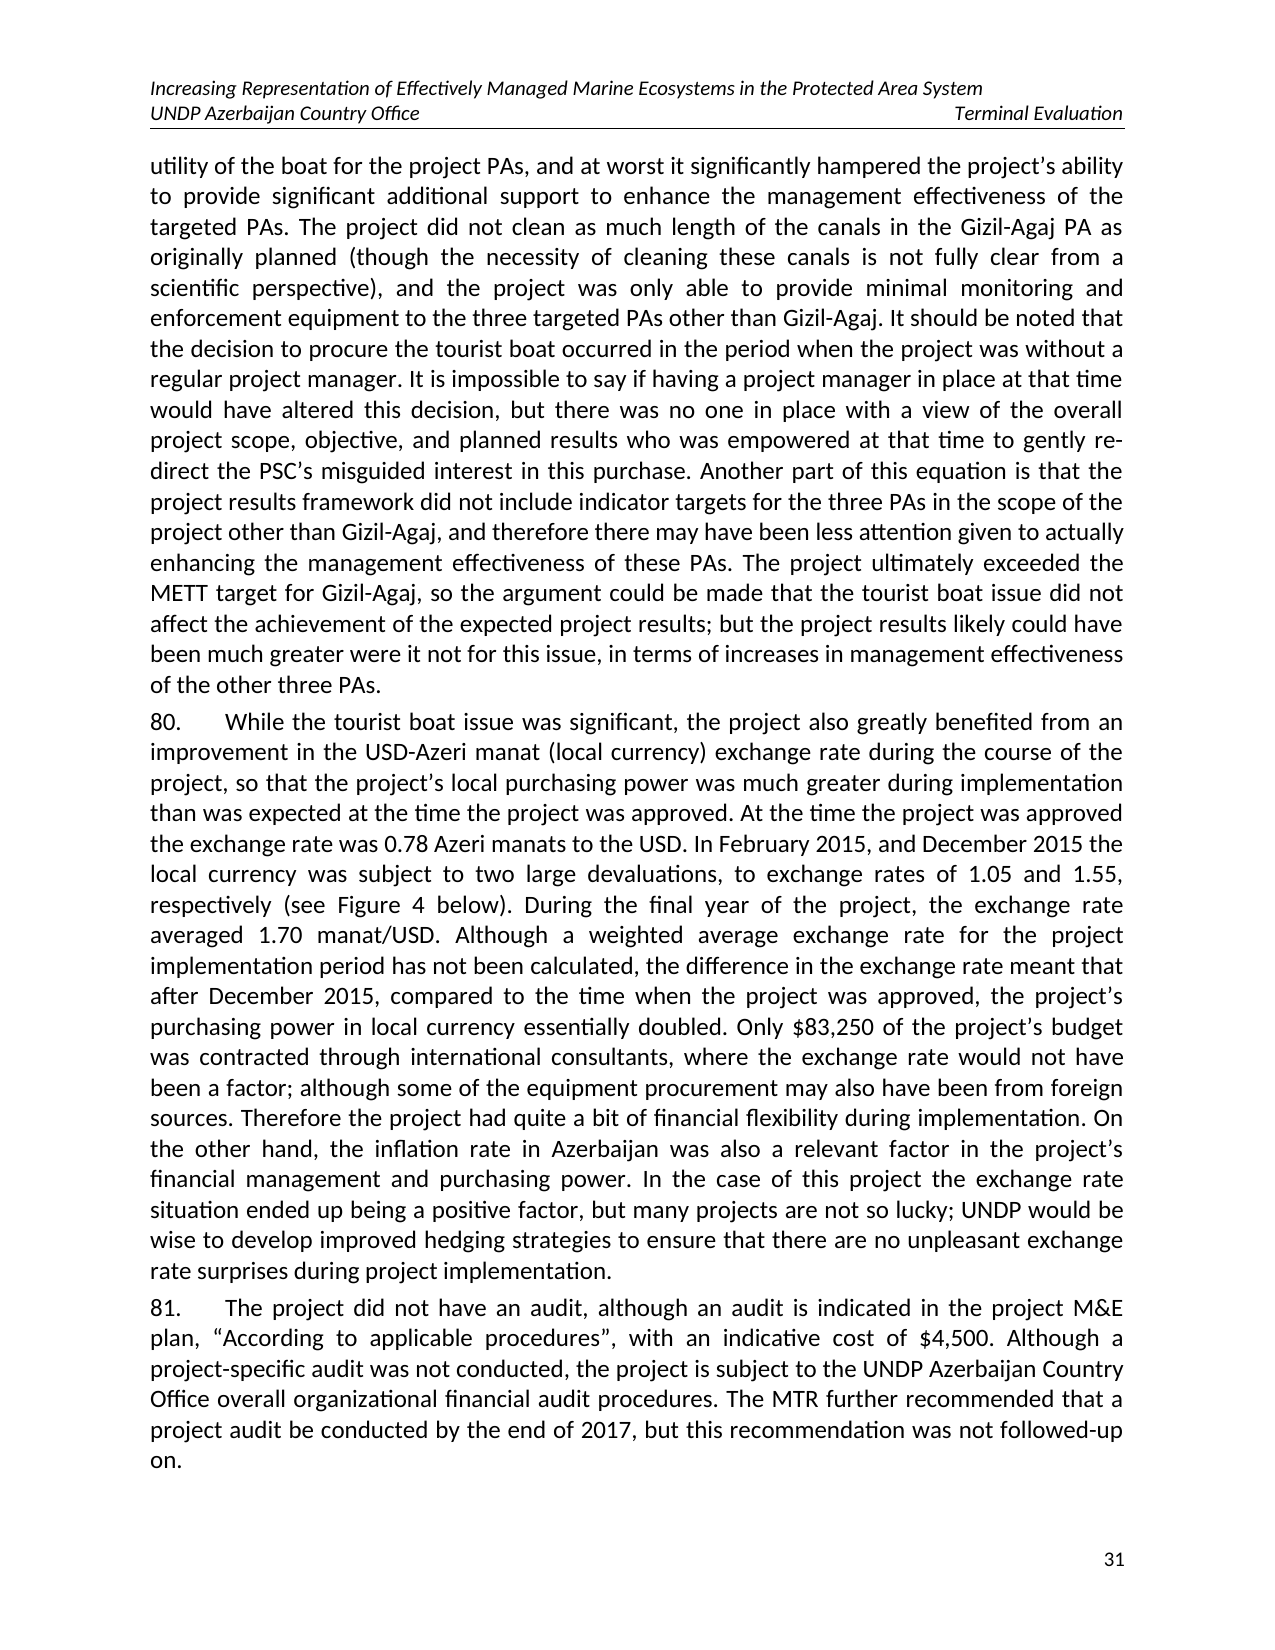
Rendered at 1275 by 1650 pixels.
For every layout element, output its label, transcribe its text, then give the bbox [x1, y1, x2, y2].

text The project did not have an audit, although an audit is indicated in the project M&E plan, “According to applicable procedures”, with an indicative cost of $4,500. Although a project-specific audit was not conducted, the project is subject to the UNDP Azerbaijan Country Office overall organizational financial audit procedures. The MTR further recommended that a project audit be conducted by the end of 2017, but this recommendation was not followed-up on. [150, 1292, 1125, 1475]
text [150, 150, 1125, 699]
text While the tourist boat issue was significant, the project also greatly benefited from an improvement in the USD-Azeri manat (local currency) exchange rate during the course of the project, so that the project’s local purchasing power was much greater during implementation than was expected at the time the project was approved. At the time the project was approved the exchange rate was 0.78 Azeri manats to the USD. In February 2015, and December 2015 the local currency was subject to two large devaluations, to exchange rates of 1.05 and 1.55, respectively (see Figure 4 below). During the final year of the project, the exchange rate averaged 1.70 manat/USD. Although a weighted average exchange rate for the project implementation period has not been calculated, the difference in the exchange rate meant that after December 2015, compared to the time when the project was approved, the project’s purchasing power in local currency essentially doubled. Only $83,250 of the project’s budget was contracted through international consultants, where the exchange rate would not have been a factor; although some of the equipment procurement may also have been from foreign sources. Therefore the project had quite a bit of financial flexibility during implementation. On the other hand, the inflation rate in Azerbaijan was also a relevant factor in the project’s financial management and purchasing power. In the case of this project the exchange rate situation ended up being a positive factor, but many projects are not so lucky; UNDP would be wise to develop improved hedging strategies to ensure that there are no unpleasant exchange rate surprises during project implementation. [150, 706, 1125, 1286]
